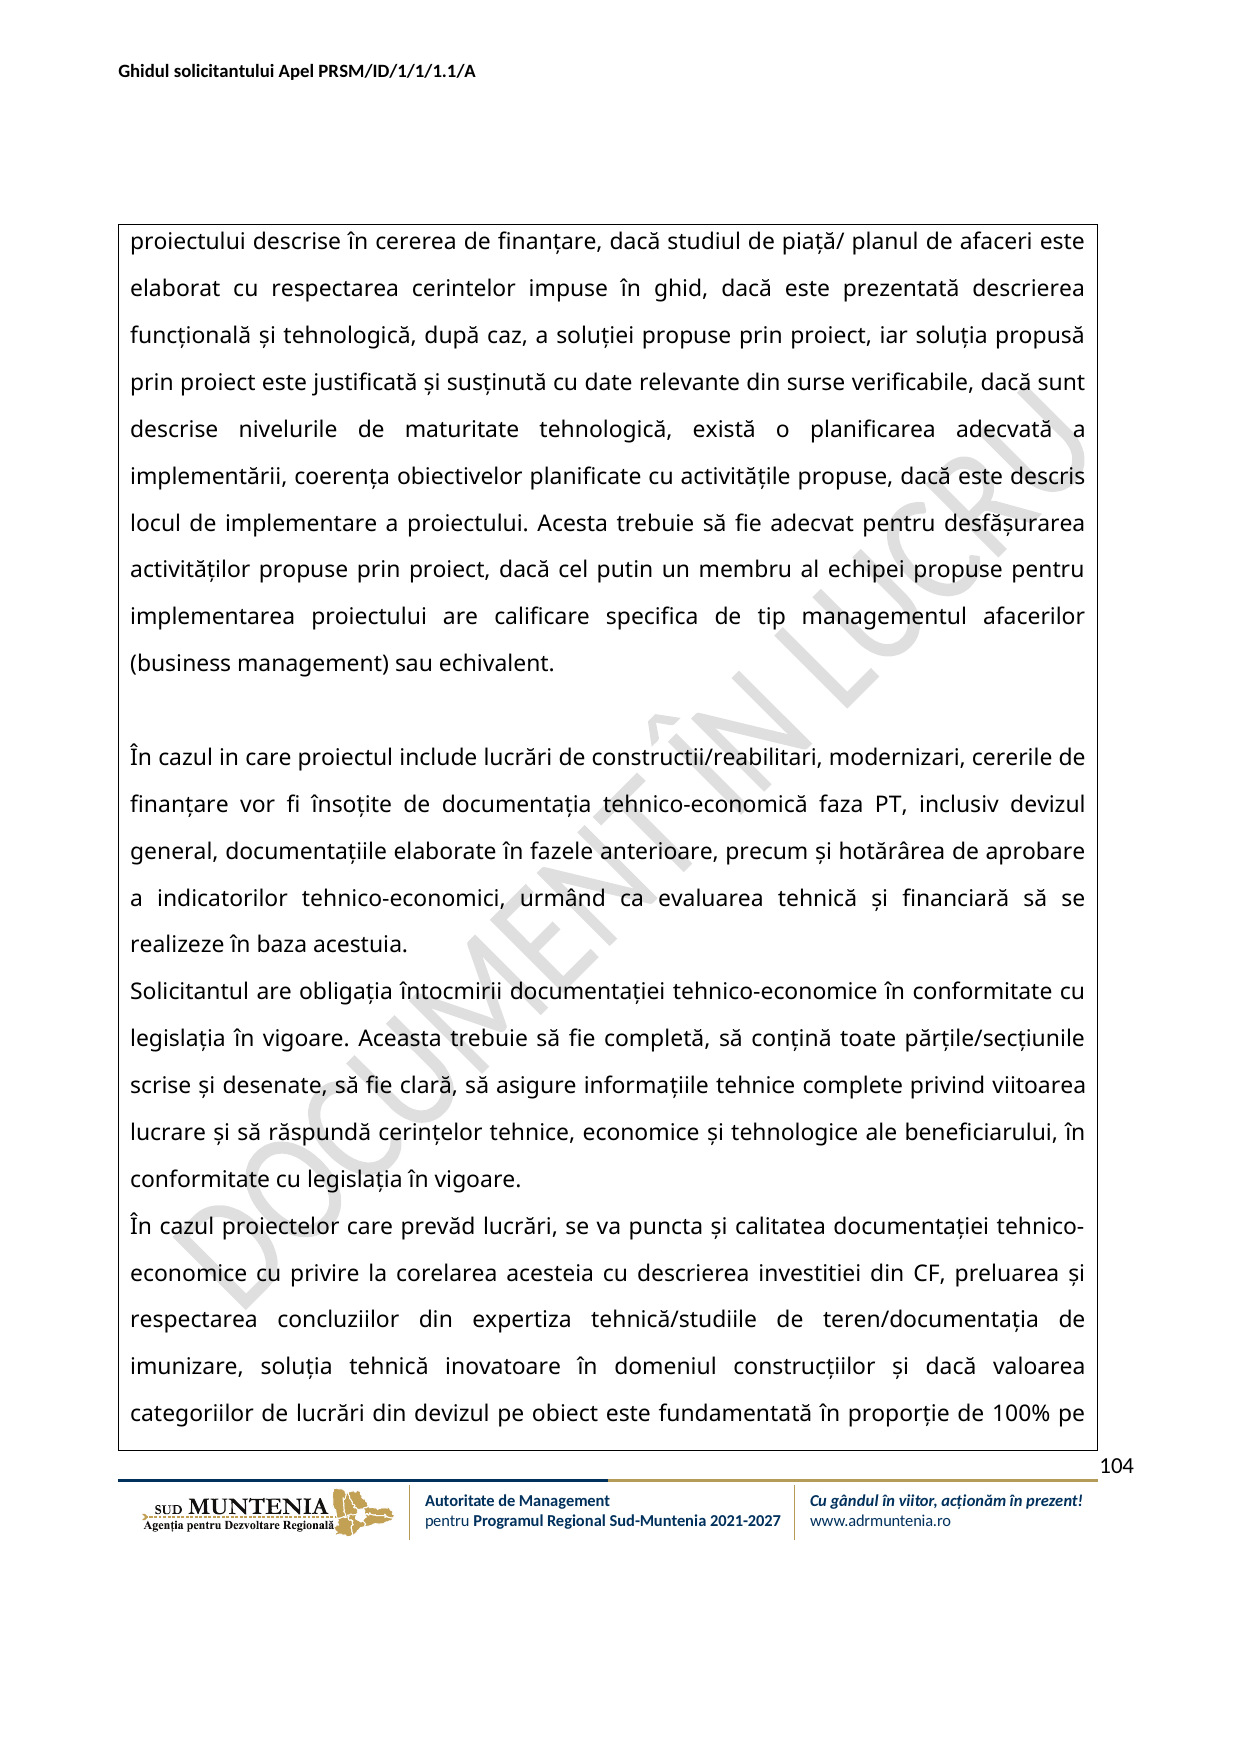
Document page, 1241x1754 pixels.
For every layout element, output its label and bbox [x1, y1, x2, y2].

table_header [119, 225, 1097, 1450]
